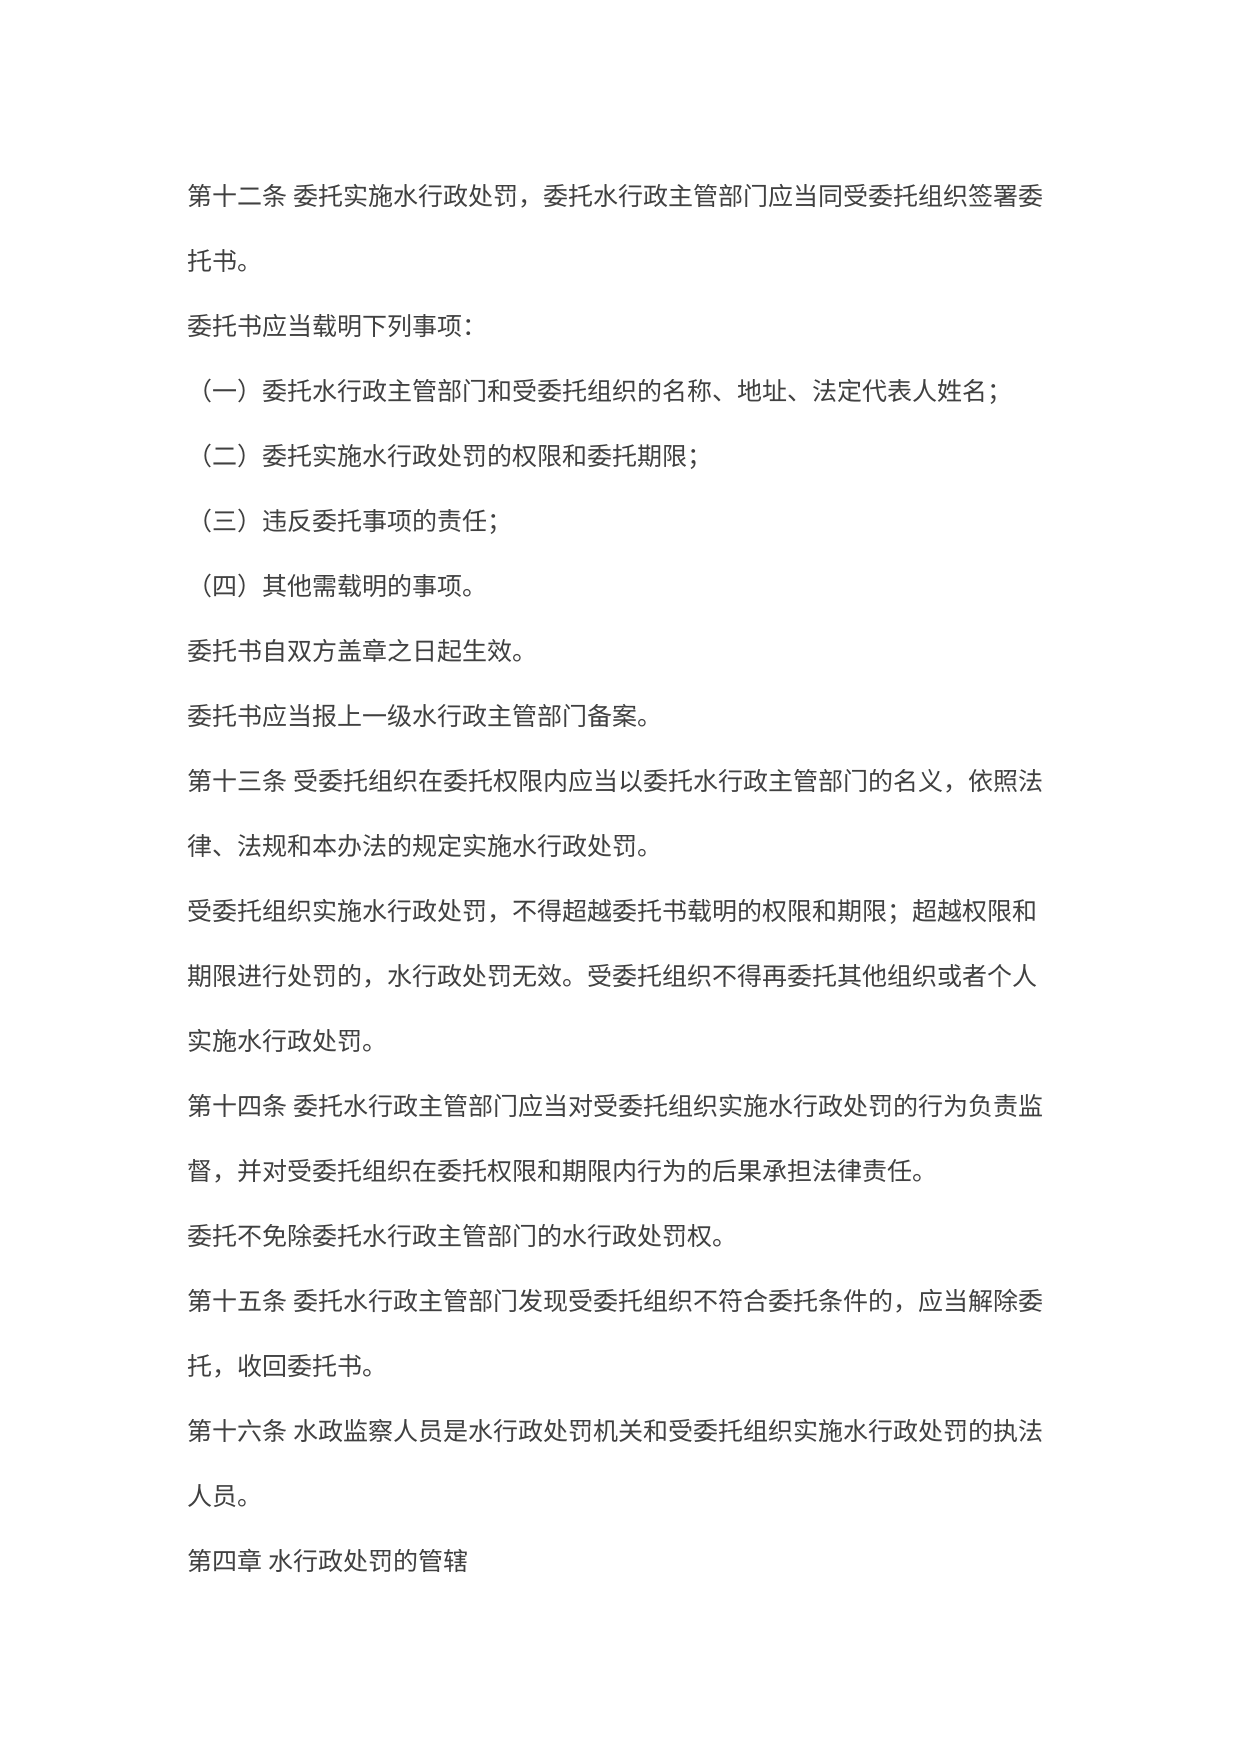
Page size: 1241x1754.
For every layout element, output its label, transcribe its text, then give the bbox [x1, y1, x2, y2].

text 第四章 水行政处罚的管辖 [187, 1527, 1053, 1592]
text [187, 162, 1053, 1527]
